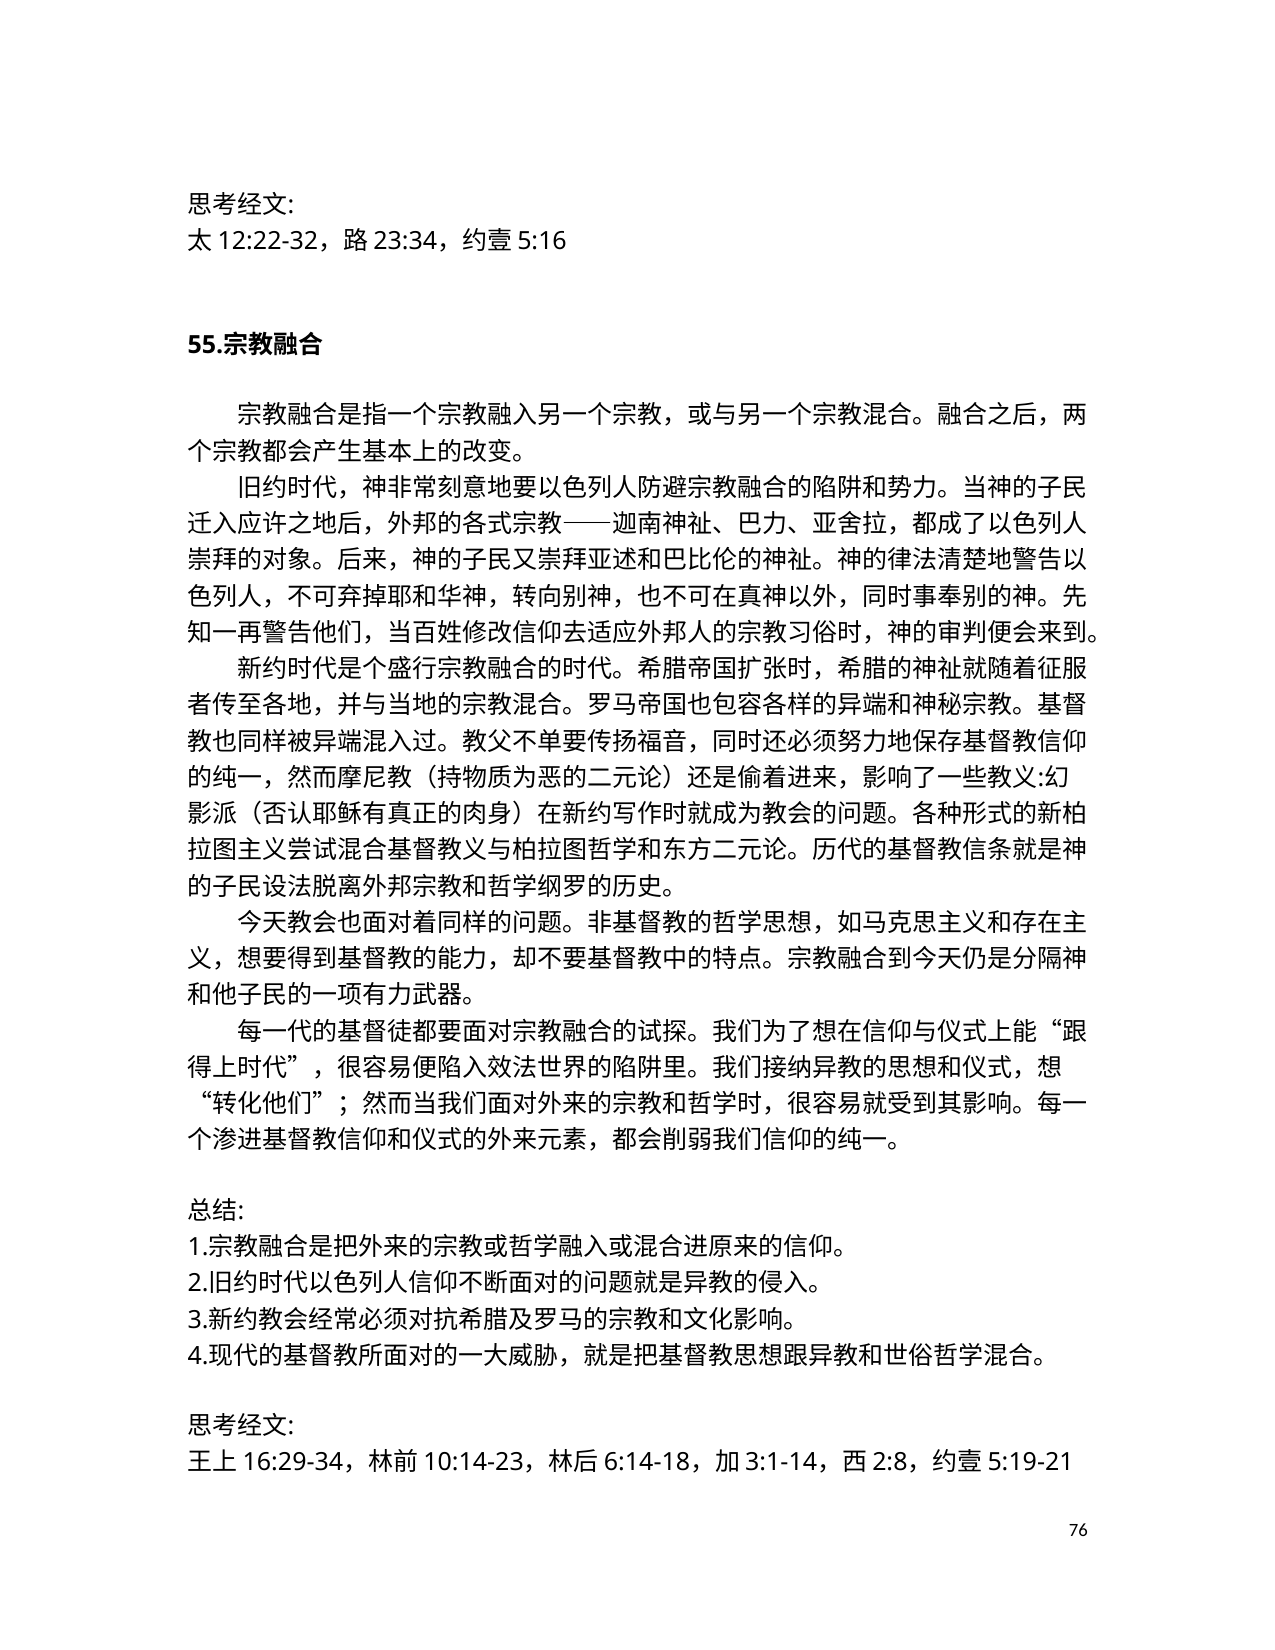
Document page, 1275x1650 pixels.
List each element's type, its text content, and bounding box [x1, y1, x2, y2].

text 思考经文: [187, 184, 1087, 220]
text 2.旧约时代以色列人信仰不断面对的问题就是异教的侵入。 [187, 1263, 1087, 1299]
text 旧约时代，神非常刻意地要以色列人防避宗教融合的陷阱和势力。当神的子民迁入应许之地后，外邦的各式宗教——迦南神祉、巴力、亚舍拉，都成了以色列人崇拜的对象。后来，神的子民又崇拜亚述和巴比伦的神祉。神的律法清楚地警告以色列人，不可弃掉耶和华神，转向别神，也不可在真神以外，同时事奉别的神。先知一再警告他们，当百姓修改信仰去适应外邦人的宗教习俗时，神的审判便会来到。 [187, 467, 1087, 649]
text 新约时代是个盛行宗教融合的时代。希腊帝国扩张时，希腊的神祉就随着征服者传至各地，并与当地的宗教混合。罗马帝国也包容各样的异端和神秘宗教。基督教也同样被异端混入过。教父不单要传扬福音，同时还必须努力地保存基督教信仰的纯一，然而摩尼教（持物质为恶的二元论）还是偷着进来，影响了一些教义:幻影派（否认耶稣有真正的肉身）在新约写作时就成为教会的问题。各种形式的新柏拉图主义尝试混合基督教义与柏拉图哲学和东方二元论。历代的基督教信条就是神的子民设法脱离外邦宗教和哲学纲罗的历史。 [187, 649, 1087, 902]
text 王上16:29-34，林前10:14-23，林后6:14-18，加3:1-14，西2:8，约壹5:19-21 [187, 1442, 1087, 1478]
text 今天教会也面对着同样的问题。非基督教的哲学思想，如马克思主义和存在主义，想要得到基督教的能力，却不要基督教中的特点。宗教融合到今天仍是分隔神和他子民的一项有力武器。 [187, 902, 1087, 1011]
text 1.宗教融合是把外来的宗教或哲学融入或混合进原来的信仰。 [187, 1227, 1087, 1263]
text 总结: [187, 1190, 1087, 1227]
text 4.现代的基督教所面对的一大威胁，就是把基督教思想跟异教和世俗哲学混合。 [187, 1335, 1087, 1372]
text 思考经文: [187, 1406, 1087, 1442]
text 太12:22-32，路23:34，约壹5:16 [187, 220, 1087, 257]
text 每一代的基督徒都要面对宗教融合的试探。我们为了想在信仰与仪式上能“跟得上时代”，很容易便陷入效法世界的陷阱里。我们接纳异教的思想和仪式，想“转化他们”；然而当我们面对外来的宗教和哲学时，很容易就受到其影响。每一个渗进基督教信仰和仪式的外来元素，都会削弱我们信仰的纯一。 [187, 1011, 1087, 1156]
text 3.新约教会经常必须对抗希腊及罗马的宗教和文化影响。 [187, 1299, 1087, 1335]
text 55.宗教融合 [187, 325, 1087, 361]
text 宗教融合是指一个宗教融入另一个宗教，或与另一个宗教混合。融合之后，两个宗教都会产生基本上的改变。 [187, 395, 1087, 467]
